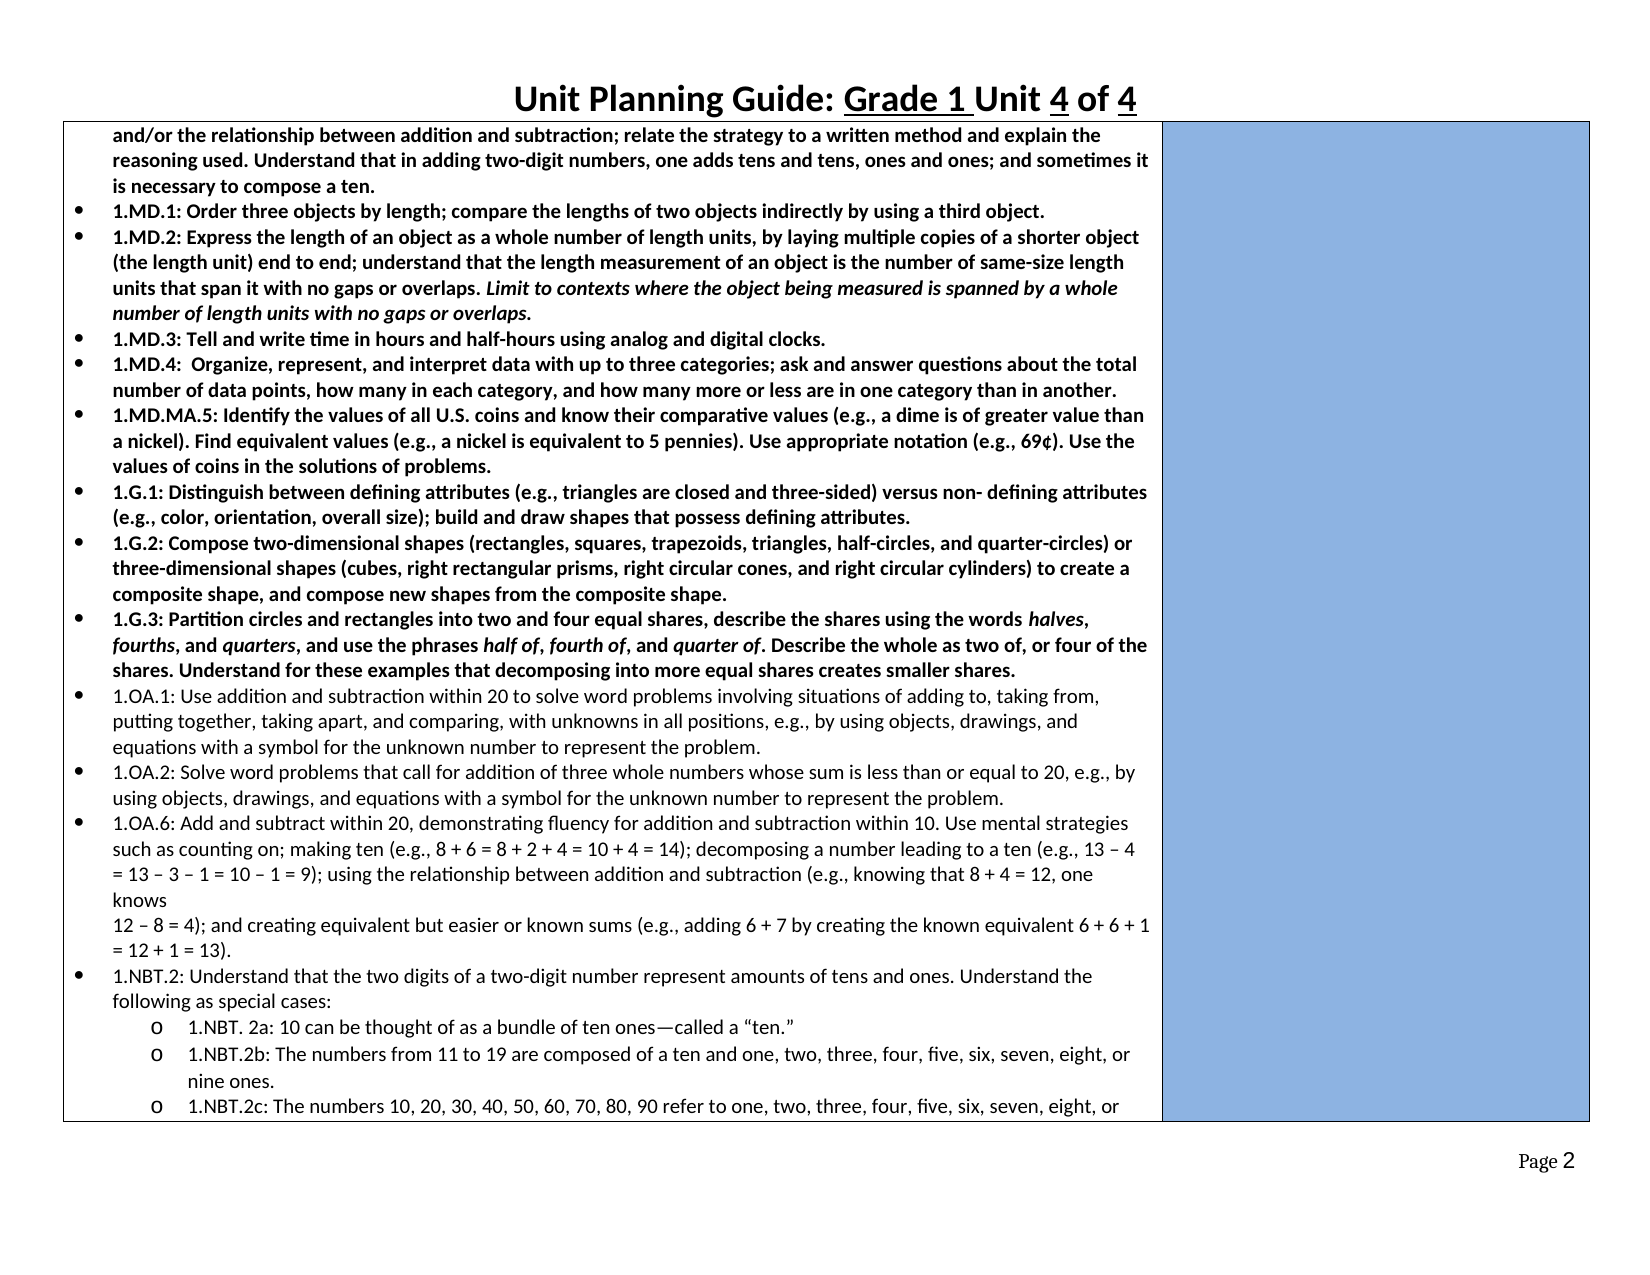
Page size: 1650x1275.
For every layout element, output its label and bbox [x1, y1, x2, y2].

table_cell [1163, 122, 1589, 1121]
table_cell [64, 122, 1162, 1121]
